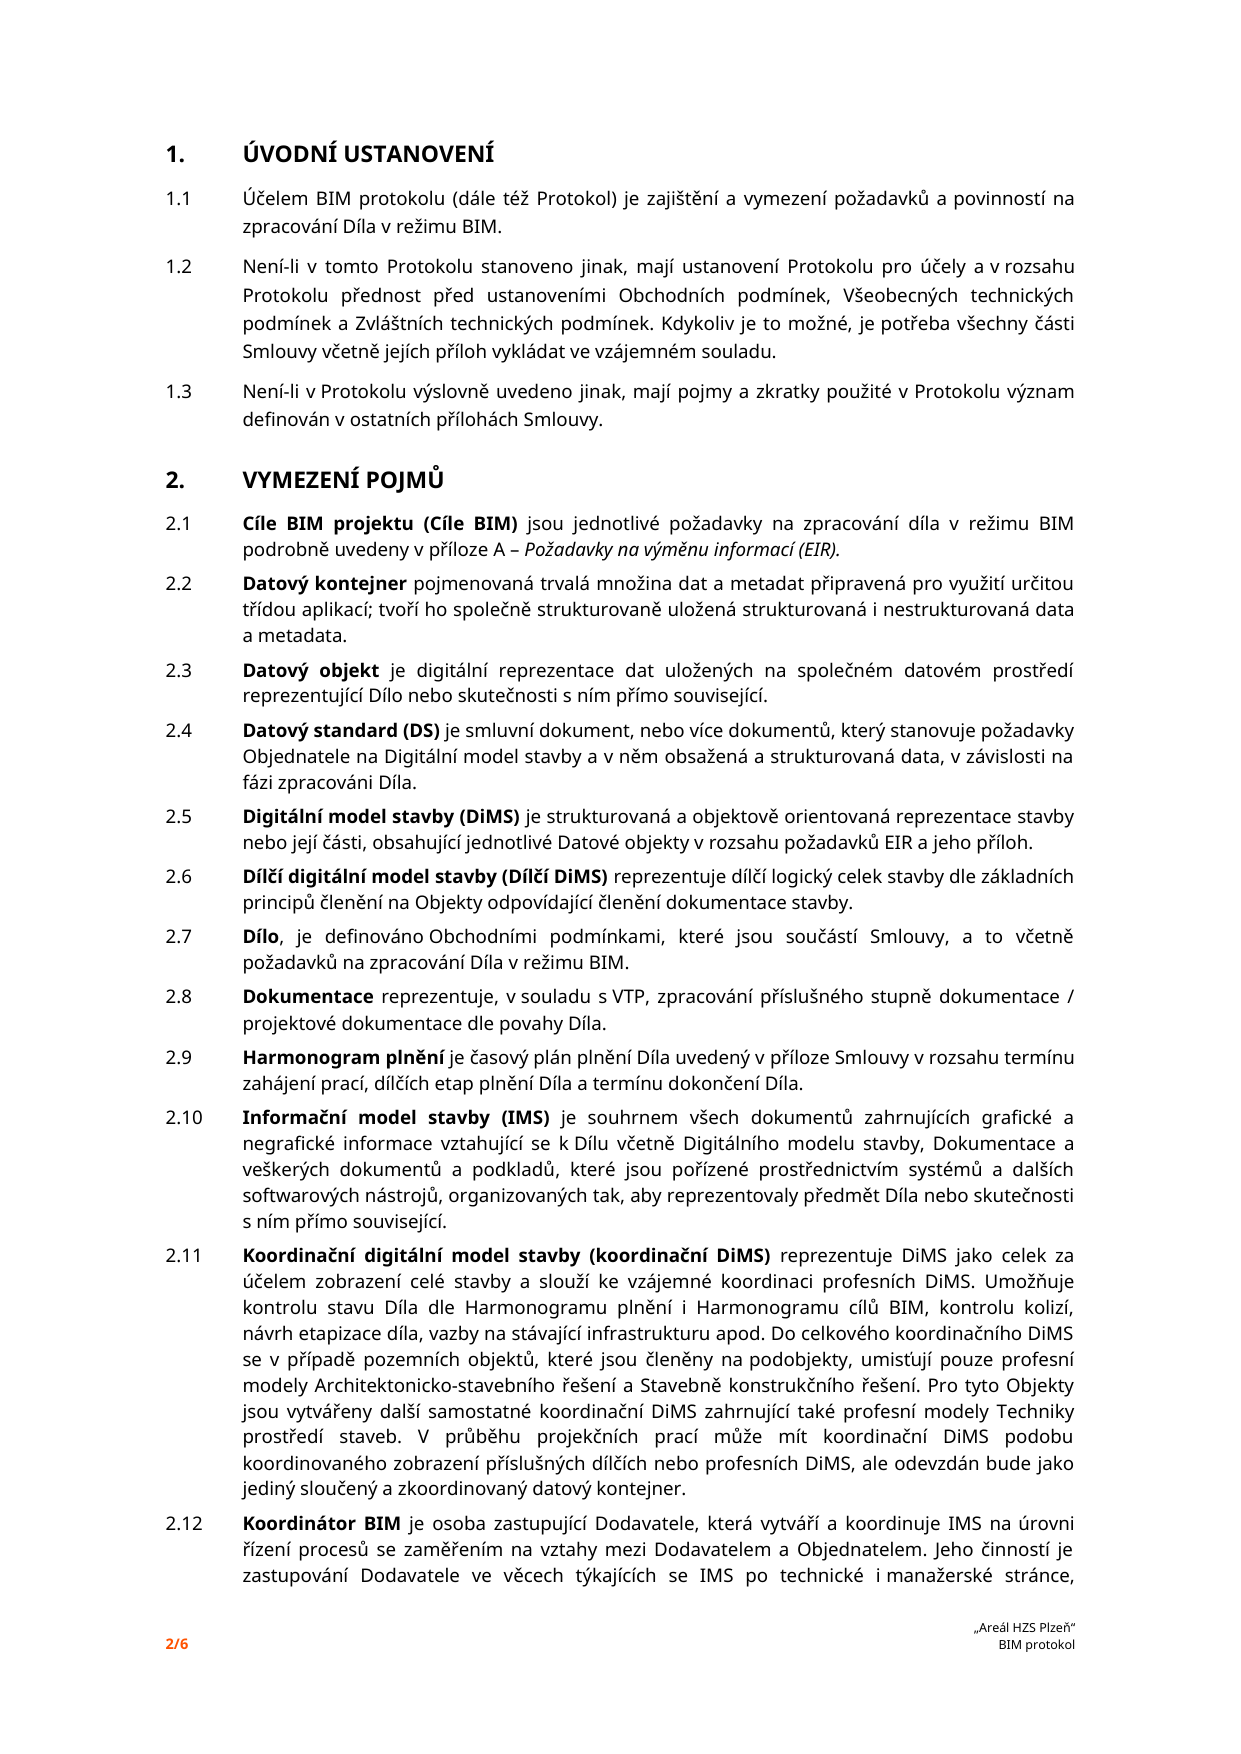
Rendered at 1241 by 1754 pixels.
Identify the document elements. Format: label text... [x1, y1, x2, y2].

text Není-li v tomto Protokolu stanoveno jinak, mají ustanovení Protokolu pro účely a v rozsahu Protokolu přednost před ustanoveními Obchodních podmínek, Všeobecných technických podmínek a Zvláštních technických podmínek. Kdykoliv je to možné, je potřeba všechny části Smlouvy včetně jejích příloh vykládat ve vzájemném souladu. [165, 254, 1075, 363]
text Dokumentace reprezentuje, v souladu s VTP, zpracování příslušného stupně dokumentace / projektové dokumentace dle povahy Díla. [165, 984, 1075, 1035]
text Vymezení pojmů [165, 464, 1075, 495]
text Není-li v Protokolu výslovně uvedeno jinak, mají pojmy a zkratky použité v Protokolu význam definován v ostatních přílohách Smlouvy. [165, 378, 1075, 432]
text Účelem BIM protokolu (dále též Protokol) je zajištění a vymezení požadavků a povinností na zpracování Díla v režimu BIM. [165, 185, 1075, 239]
text Dílo, je definováno Obchodními podmínkami, které jsou součástí Smlouvy, a to včetně požadavků na zpracování Díla v režimu BIM. [165, 924, 1075, 975]
text Koordinační digitální model stavby (koordinační DiMS) reprezentuje DiMS jako celek za účelem zobrazení celé stavby a slouží ke vzájemné koordinaci profesních DiMS. Umožňuje kontrolu stavu Díla dle Harmonogramu plnění i Harmonogramu cílů BIM, kontrolu kolizí, návrh etapizace díla, vazby na stávající infrastrukturu apod. Do celkového koordinačního DiMS se v případě pozemních objektů, které jsou členěny na podobjekty, umisťují pouze profesní modely Architektonicko-stavebního řešení a Stavebně konstrukčního řešení. Pro tyto Objekty jsou vytvářeny další samostatné koordinační DiMS zahrnující také profesní modely Techniky prostředí staveb. V průběhu projekčních prací může mít koordinační DiMS podobu koordinovaného zobrazení příslušných dílčích nebo profesních DiMS, ale odevzdán bude jako jediný sloučený a zkoordinovaný datový kontejner. [165, 1242, 1075, 1501]
text Digitální model stavby (DiMS) je strukturovaná a objektově orientovaná reprezentace stavby nebo její části, obsahující jednotlivé Datové objekty v rozsahu požadavků EIR a jeho příloh. [165, 803, 1075, 855]
text Harmonogram plnění je časový plán plnění Díla uvedený v příloze Smlouvy v rozsahu termínu zahájení prací, dílčích etap plnění Díla a termínu dokončení Díla. [165, 1044, 1075, 1096]
text Datový objekt je digitální reprezentace dat uložených na společném datovém prostředí reprezentující Dílo nebo skutečnosti s ním přímo související. [165, 657, 1075, 708]
text Datový standard (DS) je smluvní dokument, nebo více dokumentů, který stanovuje požadavky Objednatele na Digitální model stavby a v něm obsažená a strukturovaná data, v závislosti na fázi zpracováni Díla. [165, 717, 1075, 794]
text Cíle BIM projektu (Cíle BIM) jsou jednotlivé požadavky na zpracování díla v režimu BIM podrobně uvedeny v příloze A – Požadavky na výměnu informací (EIR). [165, 511, 1075, 562]
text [165, 1510, 1075, 1587]
text Úvodní ustanovení [165, 138, 1075, 170]
text Dílčí digitální model stavby (Dílčí DiMS) reprezentuje dílčí logický celek stavby dle základních principů členění na Objekty odpovídající členění dokumentace stavby. [165, 863, 1075, 915]
text Informační model stavby (IMS) je souhrnem všech dokumentů zahrnujících grafické a negrafické informace vztahující se k Dílu včetně Digitálního modelu stavby, Dokumentace a veškerých dokumentů a podkladů, které jsou pořízené prostřednictvím systémů a dalších softwarových nástrojů, organizovaných tak, aby reprezentovaly předmět Díla nebo skutečnosti s ním přímo související. [165, 1104, 1075, 1233]
text Datový kontejner pojmenovaná trvalá množina dat a metadat připravená pro využití určitou třídou aplikací; tvoří ho společně strukturovaně uložená strukturovaná i nestrukturovaná data a metadata. [165, 571, 1075, 648]
